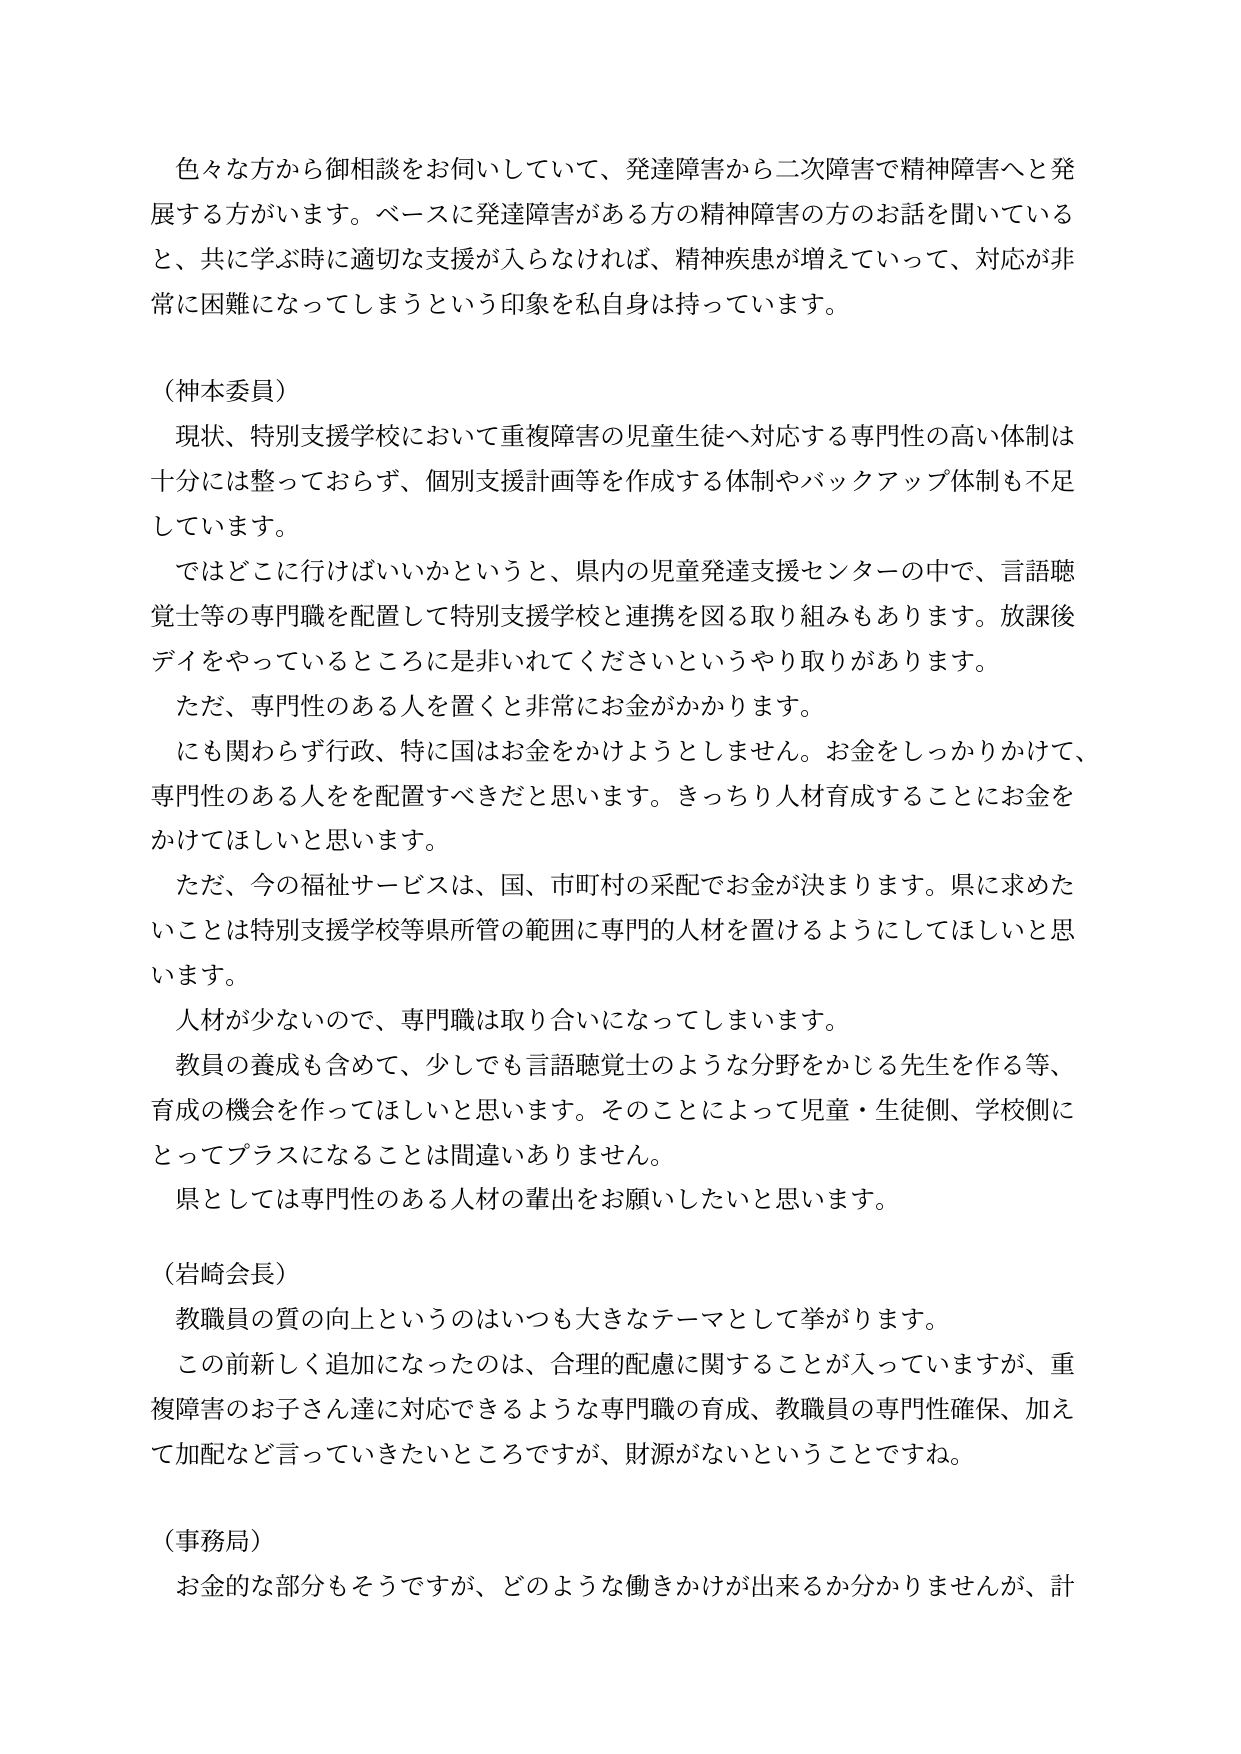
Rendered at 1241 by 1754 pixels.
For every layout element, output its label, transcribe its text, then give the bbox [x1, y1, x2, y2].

text ただ、今の福祉サービスは、国、市町村の采配でお金が決まります。県に求めたいことは特別支援学校等県所管の範囲に専門的人材を置けるようにしてほしいと思います。 [150, 866, 1090, 992]
text （神本委員） [150, 372, 1090, 408]
text （岩崎会長） [150, 1255, 1090, 1291]
text ただ、専門性のある人を置くと非常にお金がかかります。 [150, 686, 1090, 722]
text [150, 1567, 1090, 1603]
text 教員の養成も含めて、少しでも言語聴覚士のような分野をかじる先生を作る等、育成の機会を作ってほしいと思います。そのことによって児童・生徒側、学校側にとってプラスになることは間違いありません。 [150, 1046, 1090, 1171]
text （事務局） [150, 1522, 1090, 1558]
text 教職員の質の向上というのはいつも大きなテーマとして挙がります。 [150, 1300, 1090, 1336]
text 人材が少ないので、専門職は取り合いになってしまいます。 [150, 1001, 1090, 1037]
text 現状、特別支援学校において重複障害の児童生徒へ対応する専門性の高い体制は十分には整っておらず、個別支援計画等を作成する体制やバックアップ体制も不足しています。 [150, 417, 1090, 543]
text 県としては専門性のある人材の輩出をお願いしたいと思います。 [150, 1180, 1090, 1216]
text ではどこに行けばいいかというと、県内の児童発達支援センターの中で、言語聴覚士等の専門職を配置して特別支援学校と連携を図る取り組みもあります。放課後デイをやっているところに是非いれてくださいというやり取りがあります。 [150, 552, 1090, 677]
text にも関わらず行政、特に国はお金をかけようとしません。お金をしっかりかけて、専門性のある人をを配置すべきだと思います。きっちり人材育成することにお金をかけてほしいと思います。 [150, 731, 1090, 857]
text この前新しく追加になったのは、合理的配慮に関することが入っていますが、重複障害のお子さん達に対応できるような専門職の育成、教職員の専門性確保、加えて加配など言っていきたいところですが、財源がないということですね。 [150, 1345, 1090, 1471]
text 色々な方から御相談をお伺いしていて、発達障害から二次障害で精神障害へと発展する方がいます。ベースに発達障害がある方の精神障害の方のお話を聞いていると、共に学ぶ時に適切な支援が入らなければ、精神疾患が増えていって、対応が非常に困難になってしまうという印象を私自身は持っています。 [150, 150, 1090, 321]
